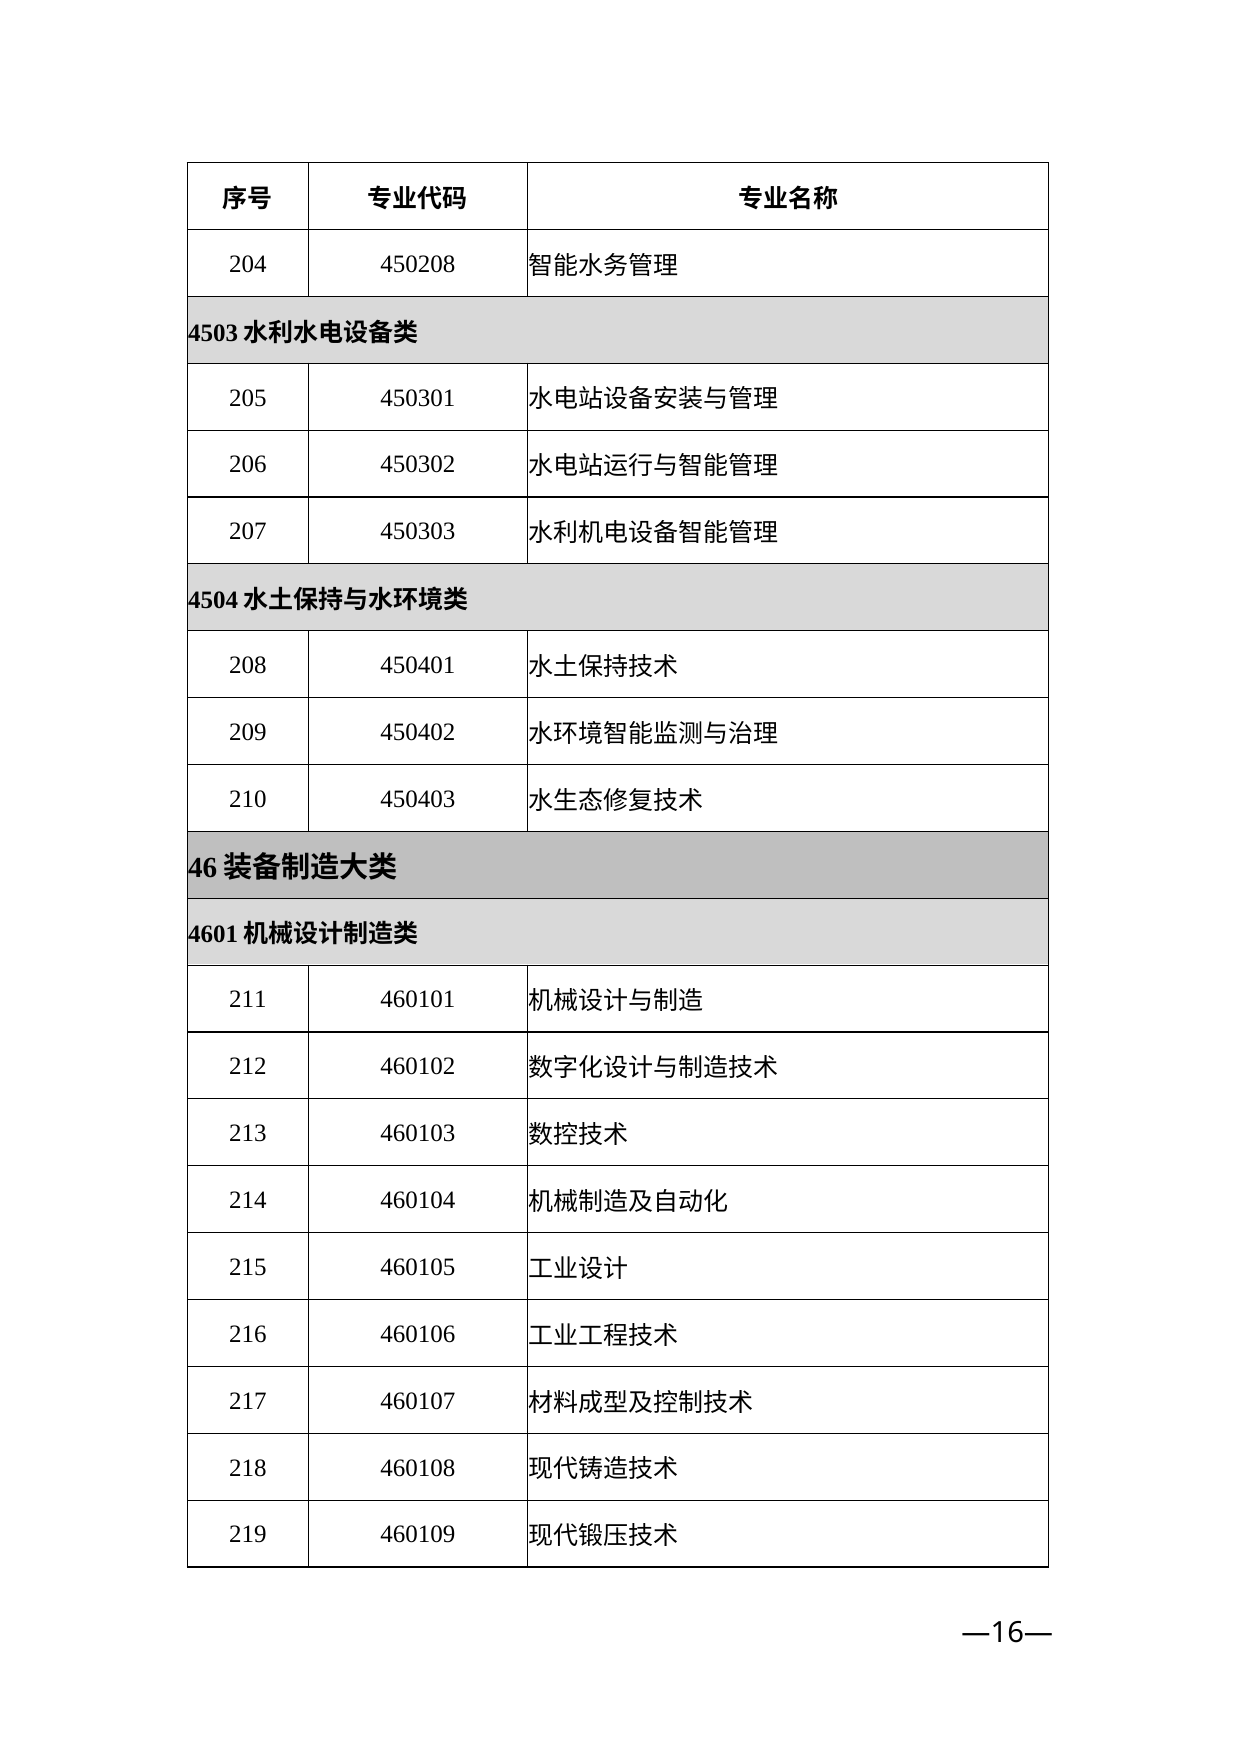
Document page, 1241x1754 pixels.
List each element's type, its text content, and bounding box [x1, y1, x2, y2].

table_cell 450403 [309, 765, 527, 831]
table_cell 水土保持技术 [528, 631, 1048, 697]
table_cell 211 [188, 966, 308, 1031]
table_cell 450401 [309, 631, 527, 697]
table_header 序号 [188, 163, 308, 229]
table_cell 4601机械设计制造类 [188, 899, 1048, 964]
table_cell 209 [188, 698, 308, 764]
table_cell 206 [188, 431, 308, 496]
table_cell 水利机电设备智能管理 [528, 498, 1048, 563]
table_cell 460104 [309, 1166, 527, 1232]
table_cell 现代锻压技术 [528, 1501, 1048, 1566]
table_cell 智能水务管理 [528, 230, 1048, 296]
table_cell 450301 [309, 364, 527, 429]
table_cell 4503水利水电设备类 [188, 297, 1048, 363]
table_cell 207 [188, 498, 308, 563]
table_cell 460106 [309, 1300, 527, 1366]
table_cell 219 [188, 1501, 308, 1566]
table_cell 工业设计 [528, 1233, 1048, 1299]
table_cell 460101 [309, 966, 527, 1031]
table_cell 216 [188, 1300, 308, 1366]
table_cell 218 [188, 1434, 308, 1499]
table_cell 450303 [309, 498, 527, 563]
table_cell 214 [188, 1166, 308, 1232]
table_cell 215 [188, 1233, 308, 1299]
table_cell 208 [188, 631, 308, 697]
table_cell 460108 [309, 1434, 527, 1499]
table_cell 数字化设计与制造技术 [528, 1033, 1048, 1098]
table_cell 46装备制造大类 [188, 832, 1048, 898]
table_cell 210 [188, 765, 308, 831]
table_cell 工业工程技术 [528, 1300, 1048, 1366]
table_cell 现代铸造技术 [528, 1434, 1048, 1499]
table_cell 450402 [309, 698, 527, 764]
table_cell 450208 [309, 230, 527, 296]
table_cell 机械设计与制造 [528, 966, 1048, 1031]
table_cell 460107 [309, 1367, 527, 1433]
table_cell 数控技术 [528, 1099, 1048, 1165]
table_cell 460105 [309, 1233, 527, 1299]
table_header 专业代码 [309, 163, 527, 229]
table_cell 水环境智能监测与治理 [528, 698, 1048, 764]
table_cell 水电站运行与智能管理 [528, 431, 1048, 496]
table_cell 460102 [309, 1033, 527, 1098]
table_cell 材料成型及控制技术 [528, 1367, 1048, 1433]
table_cell 450302 [309, 431, 527, 496]
table_cell 4504水土保持与水环境类 [188, 564, 1048, 630]
table_cell 204 [188, 230, 308, 296]
table_cell 水电站设备安装与管理 [528, 364, 1048, 429]
table_cell 水生态修复技术 [528, 765, 1048, 831]
table_cell 212 [188, 1033, 308, 1098]
table_cell 机械制造及自动化 [528, 1166, 1048, 1232]
table_header 专业名称 [528, 163, 1048, 229]
table_cell 460103 [309, 1099, 527, 1165]
table_cell 205 [188, 364, 308, 429]
table_cell 213 [188, 1099, 308, 1165]
table_cell 460109 [309, 1501, 527, 1566]
table_cell 217 [188, 1367, 308, 1433]
